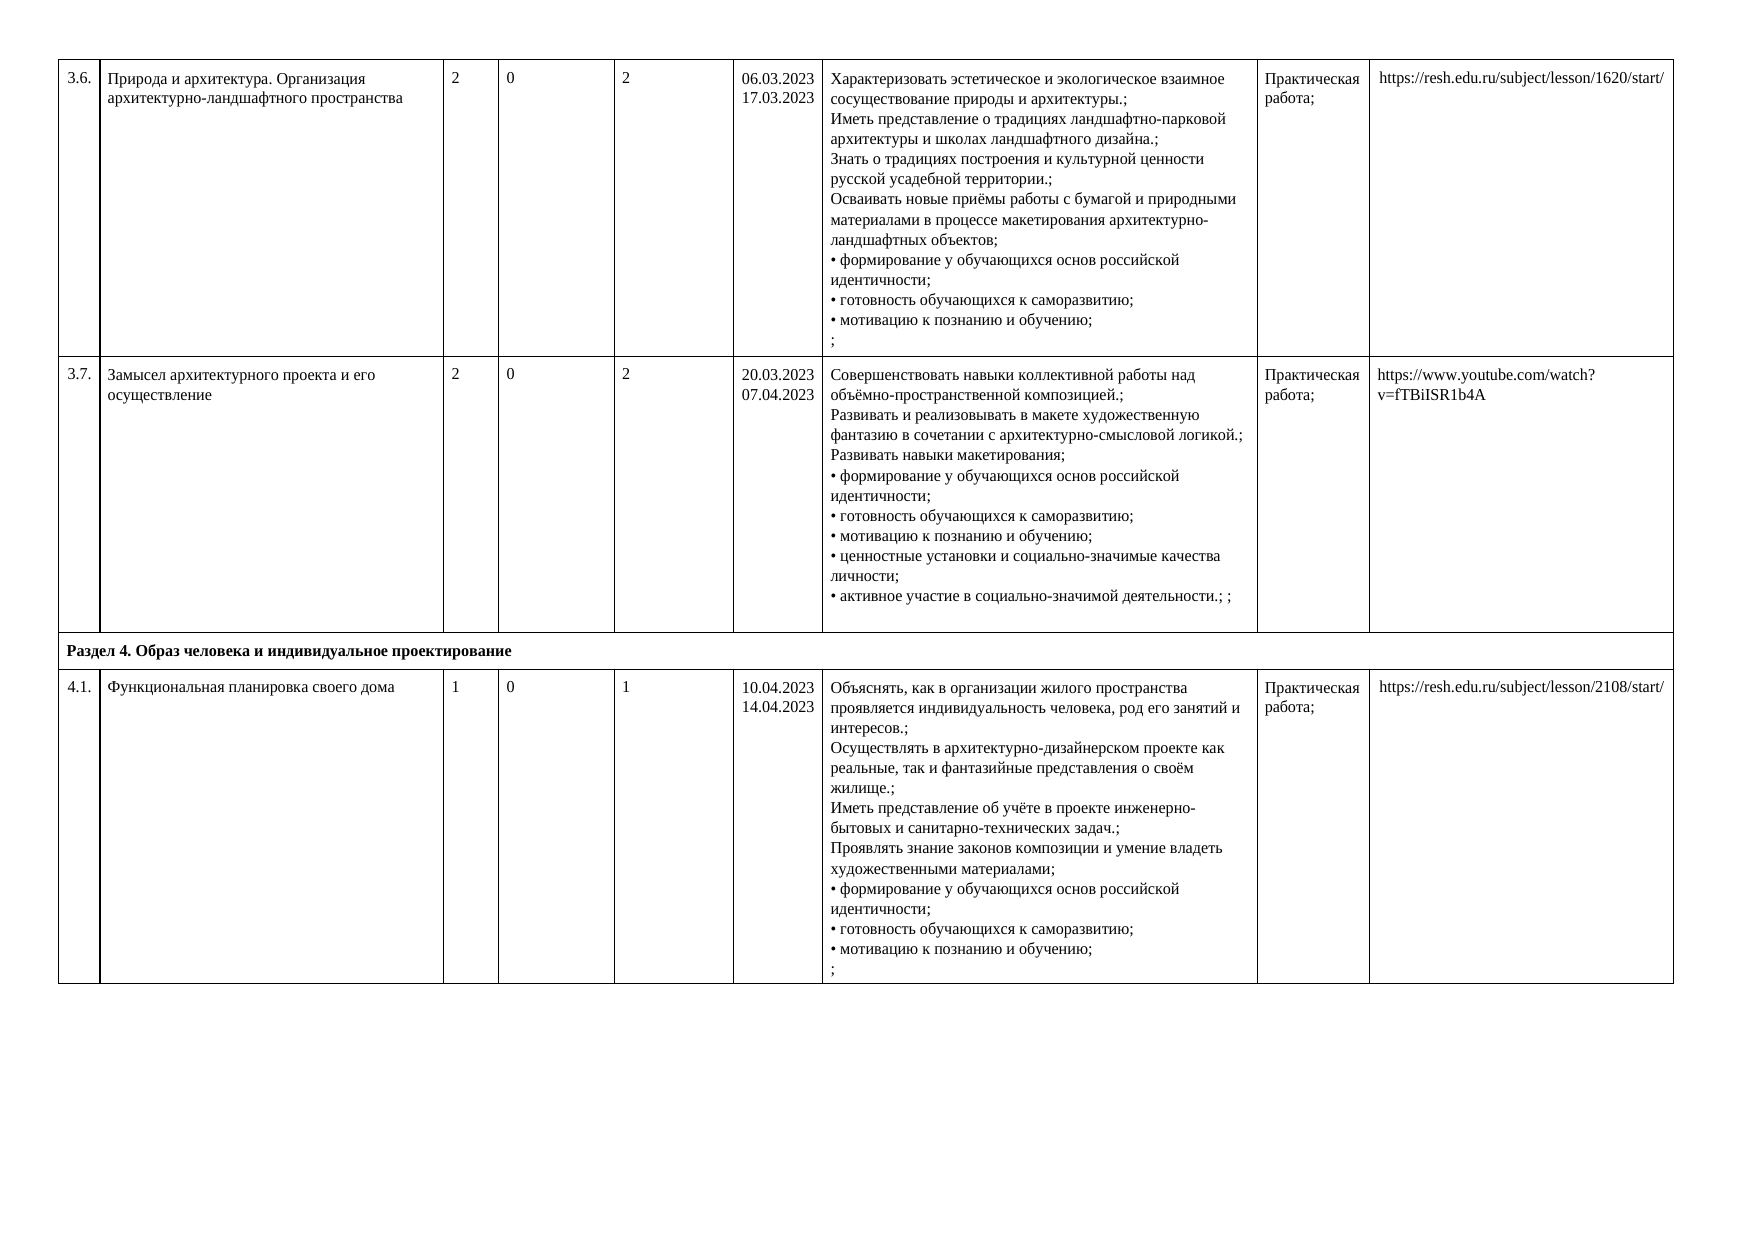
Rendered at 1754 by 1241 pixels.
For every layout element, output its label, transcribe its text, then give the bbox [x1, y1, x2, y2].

table_cell Замысел архитектурного проекта и его осуществление [101, 357, 443, 632]
table_cell https://resh.edu.ru/subject/lesson/2108/start/ [1370, 670, 1673, 983]
table_cell Объяснять, как в организации жилого пространства проявляется индивидуальность человека, род его занятий и интересов.; Осуществлять в архитектурно-дизайнерском проекте как реальные, так и фантазийные представления о своём жилище.; Иметь представление об учёте в проекте инженерно- бытовых и санитарно-технических задач.; Проявлять знание законов композиции и умение владеть художественными материалами; • формирование у обучающихся основ российской идентичности; • готовность обучающихся к саморазвитию; • мотивацию к познанию и обучению; ; [823, 670, 1257, 983]
table_cell Раздел 4. Образ человека и индивидуальное проектирование [59, 633, 1673, 668]
table_cell Функциональная планировка своего дома [101, 670, 443, 983]
table_cell Практическая работа; [1258, 670, 1369, 983]
table_header Практическая работа; [1258, 60, 1369, 356]
table_cell 2 [615, 357, 733, 632]
table_cell 0 [499, 670, 614, 983]
table_header https://resh.edu.ru/subject/lesson/1620/start/ [1370, 60, 1673, 356]
table_cell 4.1. [59, 670, 99, 983]
table_header 3.6. [59, 60, 99, 356]
table_header Характеризовать эстетическое и экологическое взаимное сосуществование природы и архитектуры.; Иметь представление о традициях ландшафтно-парковой архитектуры и школах ландшафтного дизайна.; Знать о традициях построения и культурной ценности русской усадебной территории.; Осваивать новые приёмы работы с бумагой и природными материалами в процессе макетирования архитектурно-ландшафтных объектов; • формирование у обучающихся основ российской идентичности; • готовность обучающихся к саморазвитию; • мотивацию к познанию и обучению; ; [823, 60, 1257, 356]
table_header 0 [499, 60, 614, 356]
table_cell 20.03.2023 07.04.2023 [734, 357, 822, 632]
table_header 06.03.2023 17.03.2023 [734, 60, 822, 356]
table_cell Совершенствовать навыки коллективной работы над объёмно-пространственной композицией.; Развивать и реализовывать в макете художественную фантазию в сочетании с архитектурно-смысловой логикой.; Развивать навыки макетирования; • формирование у обучающихся основ российской идентичности; • готовность обучающихся к саморазвитию; • мотивацию к познанию и обучению; • ценностные установки и социально-значимые качества личности; • активное участие в социально-значимой деятельности.; ; [823, 357, 1257, 632]
table_header 2 [615, 60, 733, 356]
table_cell 3.7. [59, 357, 99, 632]
table_cell 2 [444, 357, 498, 632]
table_header 2 [444, 60, 498, 356]
table_cell Практическая работа; [1258, 357, 1369, 632]
table_header Природа и архитектура. Организация архитектурно-ландшафтного пространства [101, 60, 443, 356]
table_cell 0 [499, 357, 614, 632]
table_cell 1 [615, 670, 733, 983]
table_cell 1 [444, 670, 498, 983]
table_cell https://www.youtube.com/watch? v=fTBiISR1b4A [1370, 357, 1673, 632]
table_cell 10.04.2023 14.04.2023 [734, 670, 822, 983]
